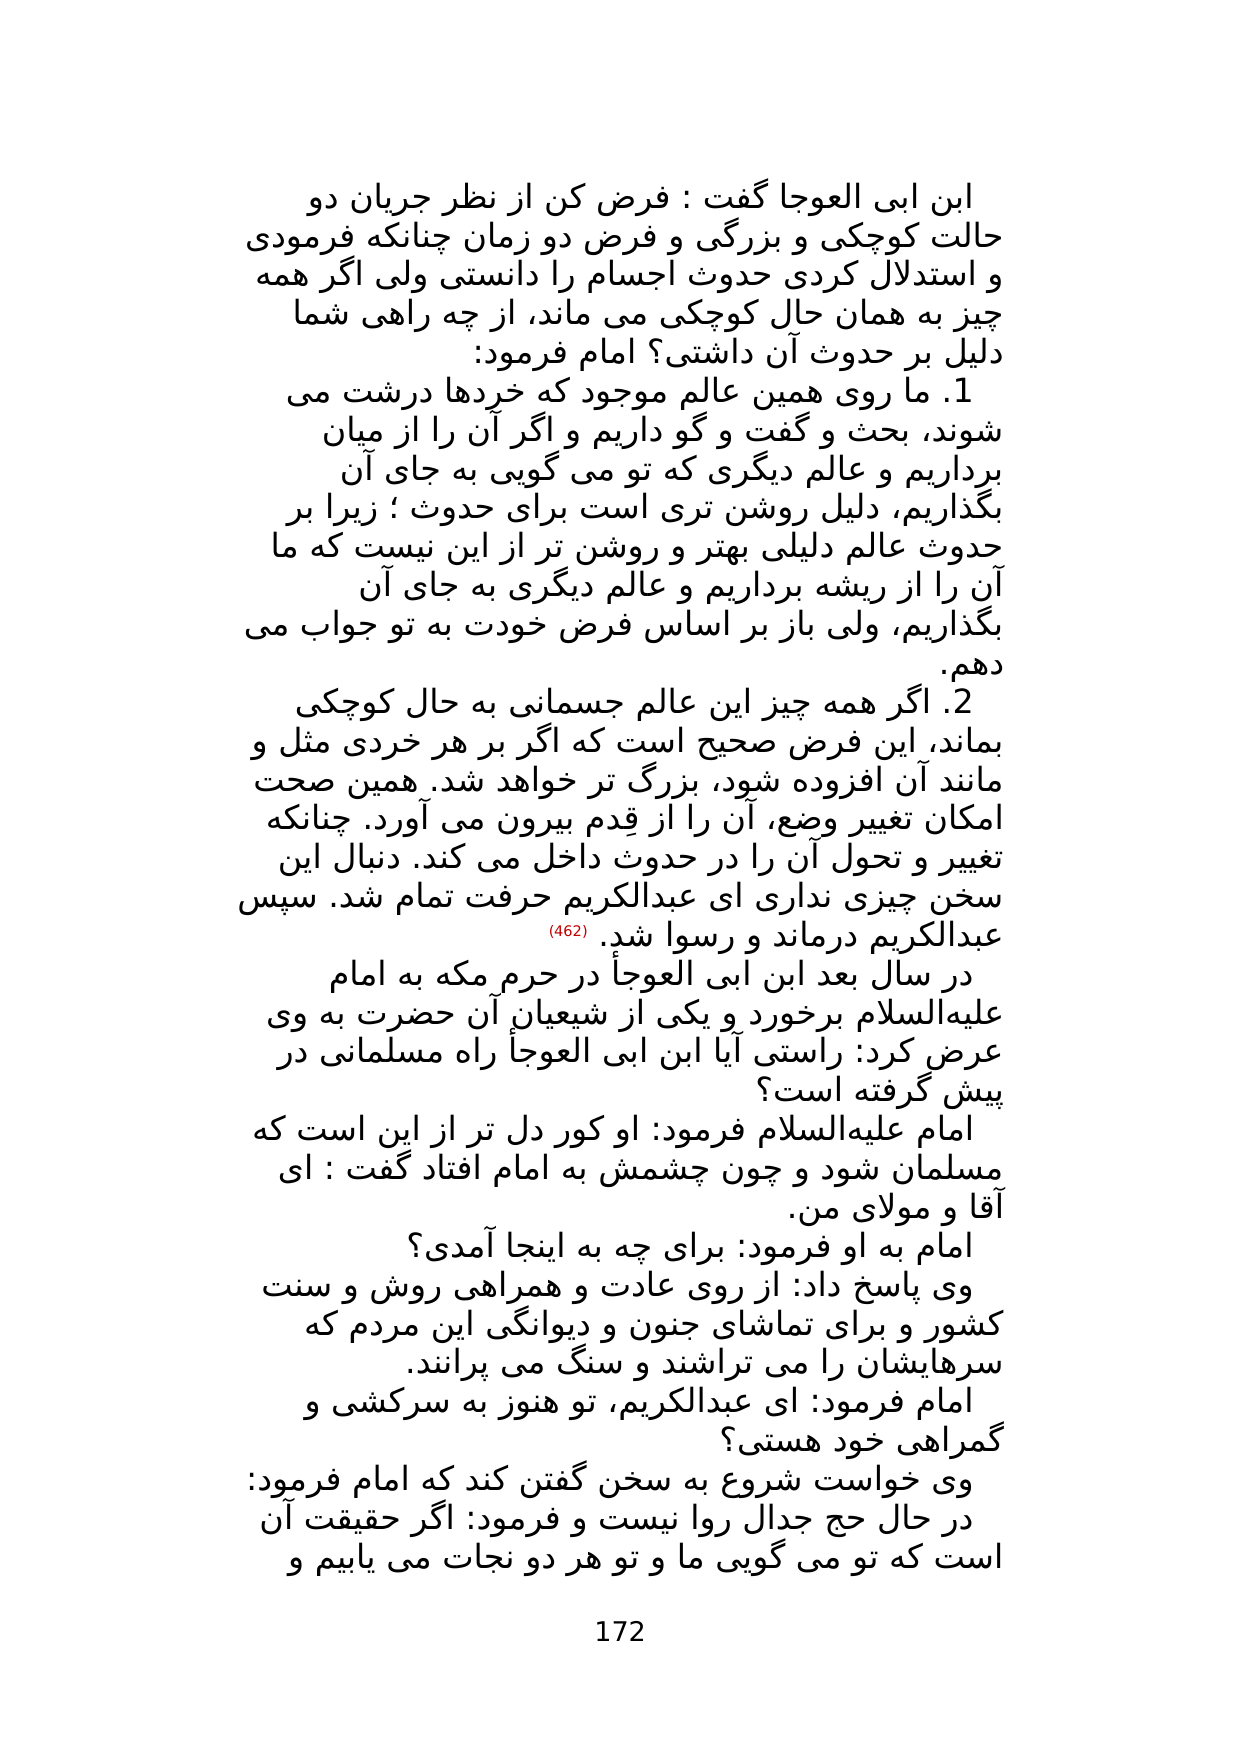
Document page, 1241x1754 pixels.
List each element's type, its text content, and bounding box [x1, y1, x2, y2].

text 1. ما روى همين عالم موجود كه خردها درشت مى شوند، بحث و گفت و گو داريم و اگر آن را از ميان برداريم و عالم ديگرى كه تو مى گويى به جاى آن بگذاريم، دليل روشن ترى است براى حدوث ؛ زيرا بر حدوث عالم دليلى بهتر و روشن تر از اين نيست كه ما آن را از ريشه برداريم و عالم ديگرى به جاى آن بگذاريم، ولى باز بر اساس فرض خودت به تو جواب مى دهم. [236, 371, 1004, 682]
text امام عليه‌السلام فرمود: او كور دل تر از اين است كه مسلمان شود و چون چشمش به امام افتاد گفت : اى آقا و مولاى من. [236, 1110, 1004, 1226]
text وى پاسخ داد: از روى عادت و همراهى روش و سنت كشور و براى تماشاى جنون و ديوانگى اين مردم كه سرهايشان را مى تراشند و سنگ مى پرانند. [236, 1265, 1004, 1382]
text در سال بعد ابن ابى العوجأ در حرم مكه به امام عليه‌السلام برخورد و يكى از شيعيان آن حضرت به وى عرض كرد: راستى آيا ابن ابى العوجأ راه مسلمانى در پيش گرفته است؟ [236, 954, 1004, 1110]
text ابن ابى العوجا گفت : فرض كن از نظر جريان دو حالت كوچكى و بزرگى و فرض دو زمان چنانكه فرمودى و استدلال كردى حدوث اجسام را دانستى ولى اگر همه چيز به همان حال كوچكى مى ماند، از چه راهى شما دليل بر حدوث آن داشتى؟ امام فرمود: [236, 177, 1004, 371]
text امام به او فرمود: براى چه به اينجا آمدى؟ [236, 1226, 1004, 1265]
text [236, 1498, 1004, 1576]
text امام فرمود: اى عبدالكريم، تو هنوز به سركشى و گمراهى خود هستى؟ [236, 1382, 1004, 1459]
text 2. اگر همه چيز اين عالم جسمانى به حال كوچكى بماند، اين فرض صحيح است كه اگر بر هر خردى مثل و مانند آن افزوده شود، بزرگ تر خواهد شد. همين صحت امكان تغيير وضع، آن را از قِدم بيرون مى آورد. چنانكه تغيير و تحول آن را در حدوث داخل مى كند. دنبال اين سخن چيزى ندارى اى عبدالكريم حرفت تمام شد. سپس عبدالكريم درماند و رسوا شد. (462) [236, 682, 1004, 954]
text وى خواست شروع به سخن گفتن كند كه امام فرمود: [236, 1459, 1004, 1498]
